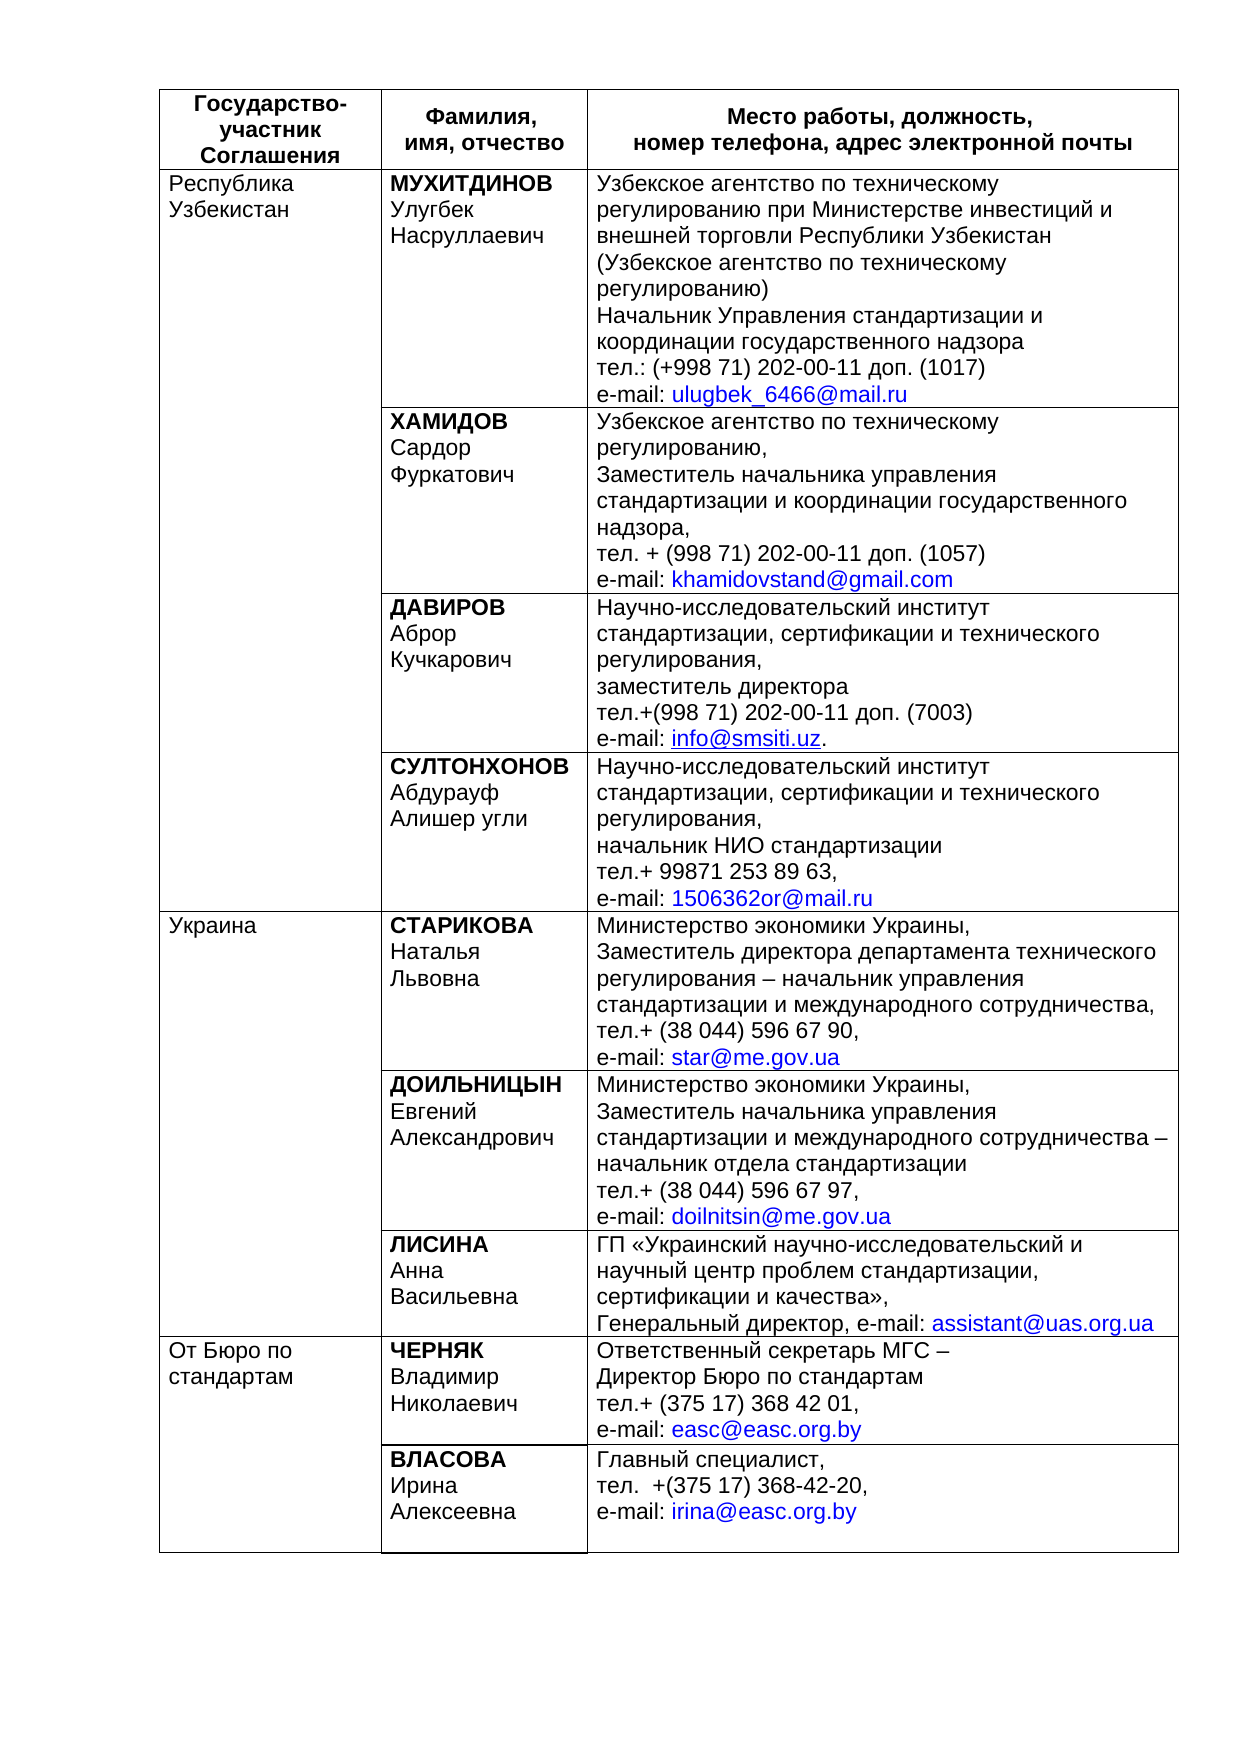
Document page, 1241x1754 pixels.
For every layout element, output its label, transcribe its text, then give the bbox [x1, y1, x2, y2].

table_header Место работы, должность, номер телефона, адрес электронной почты [588, 90, 1178, 169]
table_cell ГП «Украинский научно-исследовательский и научный центр проблем стандартизации, сертификации и качества», Генеральный директор, e-mail: assistant@uas.org.ua [588, 1231, 1178, 1336]
table_cell Научно-исследовательский институт стандартизации, сертификации и технического регулирования, заместитель директора тел.+(998 71) 202-00-11 доп. (7003) e-mail: info@smsiti.uz. [588, 594, 1178, 752]
table_cell ДОИЛЬНИЦЫН Евгений Александрович [382, 1071, 587, 1229]
table_header Фамилия, имя, отчество [382, 90, 587, 169]
table_cell Министерство экономики Украины, Заместитель директора департамента технического регулирования – начальник управления стандартизации и международного сотрудничества, тел.+ (38 044) 596 67 90, e-mail: star@me.gov.ua [588, 912, 1178, 1070]
table_cell Узбекское агентство по техническому регулированию при Министерстве инвестиций и внешней торговли Республики Узбекистан (Узбекское агентство по техническому регулированию) Начальник Управления стандартизации и координации государственного надзора тел.: (+998 71) 202-00-11 доп. (1017) e-mail: ulugbek_6466@mail.ru [588, 170, 1178, 407]
table_header Государство-участник Соглашения [160, 90, 381, 169]
table_cell Республика Узбекистан [160, 170, 381, 911]
table_cell Министерство экономики Украины, Заместитель начальника управления стандартизации и международного сотрудничества – начальник отдела стандартизации тел.+ (38 044) 596 67 97, e-mail: doilnitsin@me.gov.ua [588, 1071, 1178, 1229]
table_cell СТАРИКОВА Наталья Львовна [382, 912, 587, 1070]
table_cell Узбекское агентство по техническому регулированию, Заместитель начальника управления стандартизации и координации государственного надзора, тел. + (998 71) 202-00-11 доп. (1057) e-mail: khamidovstand@gmail.com [588, 408, 1178, 592]
table_cell МУХИТДИНОВ Улугбек Насруллаевич [382, 170, 587, 407]
table_cell ЧЕРНЯК Владимир Николаевич [382, 1337, 587, 1444]
table_cell СУЛТОНХОНОВ Абдурауф Алишер угли [382, 753, 587, 911]
table_cell Научно-исследовательский институт стандартизации, сертификации и технического регулирования, начальник НИО стандартизации тел.+ 99871 253 89 63, e-mail: 1506362or@mail.ru [588, 753, 1178, 911]
table_cell Украина [160, 912, 381, 1336]
table_cell ДАВИРОВ Аброр Кучкарович [382, 594, 587, 752]
table_cell Главный специалист, тел. +(375 17) 368-42-20, е-mail: irina@easc.org.by [588, 1445, 1178, 1552]
table_cell ЛИСИНА Анна Васильевна [382, 1231, 587, 1336]
table_cell От Бюро по стандартам [160, 1337, 381, 1552]
table_cell Ответственный секретарь МГС – Директор Бюро по стандартам тел.+ (375 17) 368 42 01, e-mail: easc@easc.org.by [588, 1337, 1178, 1444]
table_cell ВЛАСОВА Ирина Алексеевна [382, 1446, 587, 1552]
table_cell ХАМИДОВ Сардор Фуркатович [382, 408, 587, 592]
